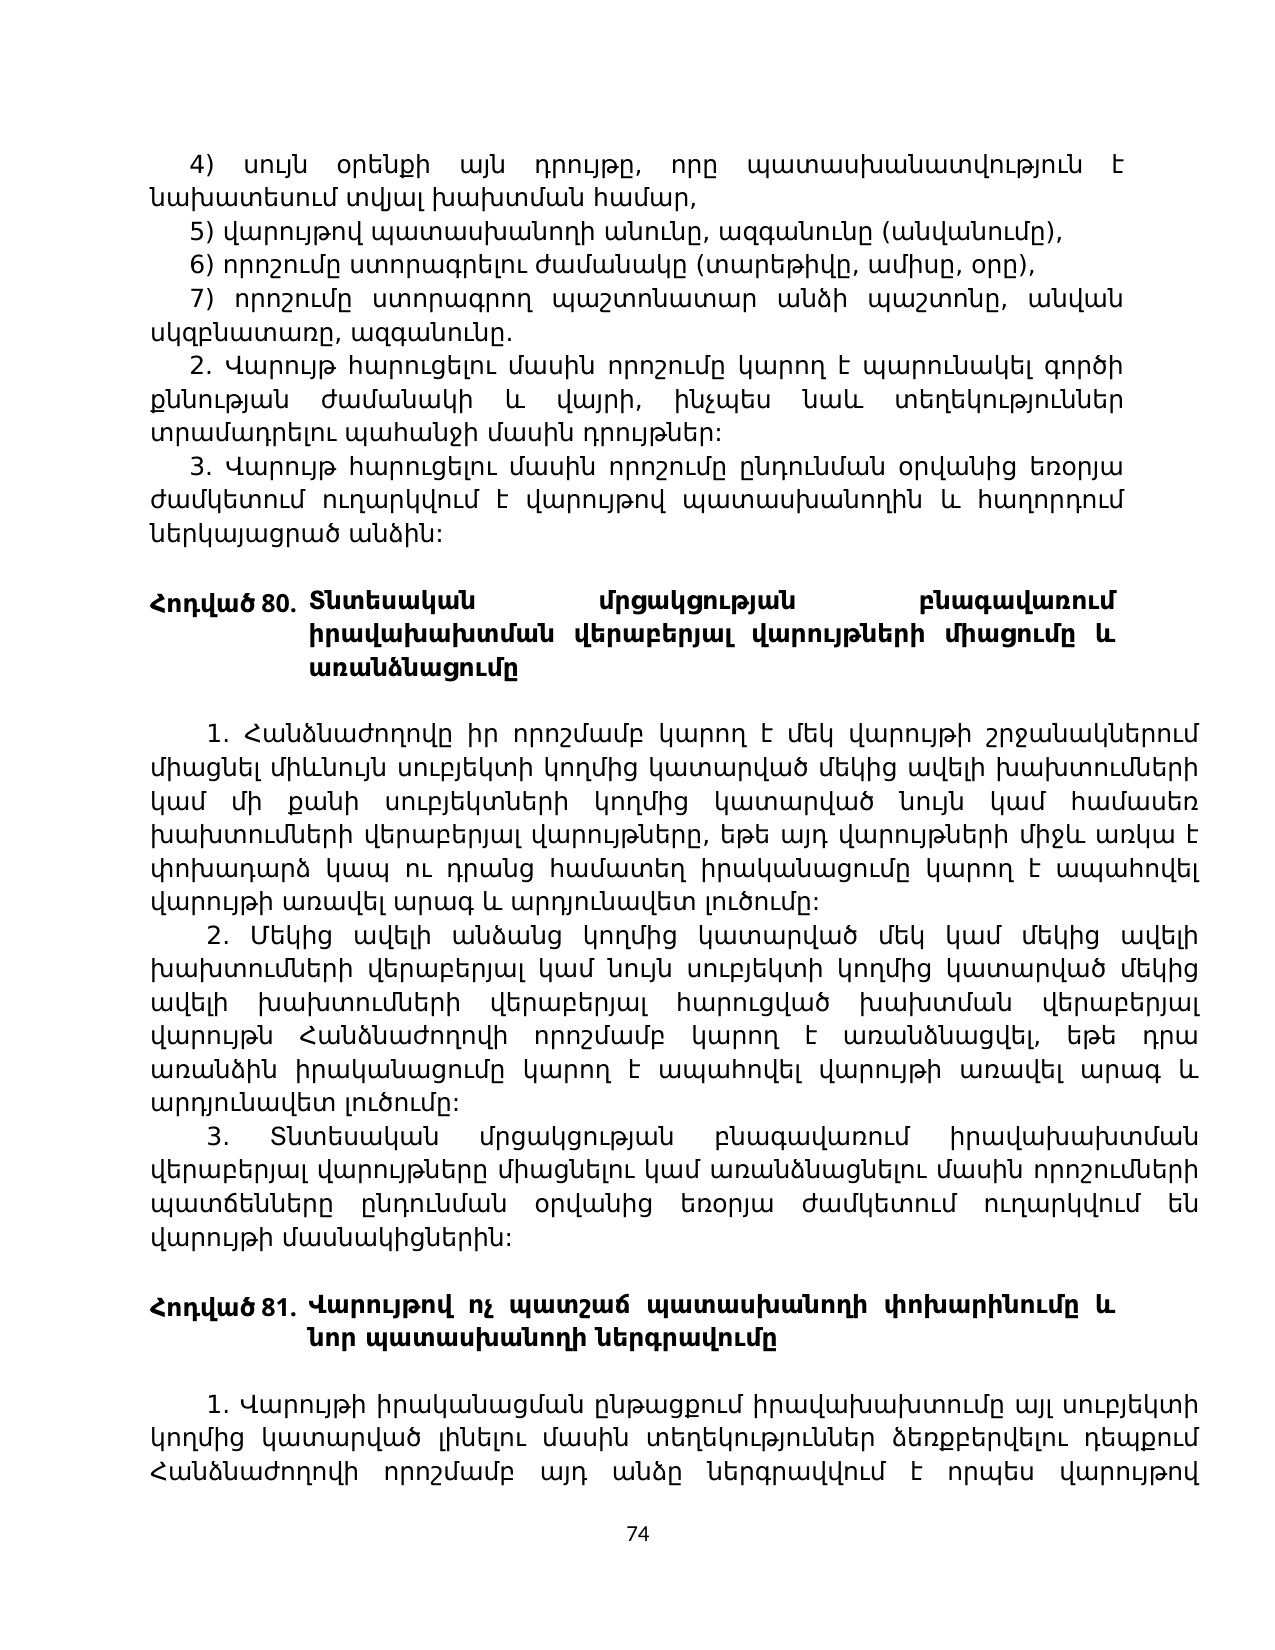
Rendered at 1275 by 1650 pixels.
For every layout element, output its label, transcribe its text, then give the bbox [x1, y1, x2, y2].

table_header Վարույթով ոչ պատշաճ պատասխանողի փոխարինումը և նոր պատասխանողի ներգրավումը [308, 1290, 1115, 1356]
text 5) վարույթով պատասխանողի անունը, ազգանունը (անվանումը), [150, 217, 1125, 246]
text 1. Հանձնաժողովը իր որոշմամբ կարող է մեկ վարույթի շրջանակներում միացնել միևնույն սուբյեկտի կողմից կատարված մեկից ավելի խախտումների կամ մի քանի սուբյեկտների կողմից կատարված նույն կամ համասեռ խախտումների վերաբերյալ վարույթները, եթե այդ վարույթների միջև առկա է փոխադարձ կապ ու դրանց համատեղ իրականացումը կարող է ապահովել վարույթի առավել արագ և արդյունավետ լուծումը: [150, 720, 1200, 917]
text 7) որոշումը ստորագրող պաշտոնատար անձի պաշտոնը, անվան սկզբնատառը, ազգանունը. [150, 284, 1125, 347]
text 3. Տնտեսական մրցակցության բնագավառում իրավախախտման վերաբերյալ վարույթները միացնելու կամ առանձնացնելու մասին որոշումների պատճենները ընդունման օրվանից եռօրյա ժամկետում ուղարկվում են վարույթի մասնակիցներին: [150, 1122, 1200, 1252]
text 2. Վարույթ հարուցելու մասին որոշումը կարող է պարունակել գործի քննության ժամանակի և վայրի, ինչպես նաև տեղեկություններ տրամադրելու պահանջի մասին դրույթներ: [150, 351, 1125, 447]
table_header Հոդված 80. [150, 586, 308, 686]
table_header Տնտեսական մրցակցության բնագավառում իրավախախտման վերաբերյալ վարույթների միացումը և առանձնացումը [308, 586, 1115, 686]
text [150, 1390, 1200, 1486]
text 6) որոշումը ստորագրելու ժամանակը (տարեթիվը, ամիսը, օրը), [150, 251, 1125, 280]
text 4) սույն օրենքի այն դրույթը, որը պատասխանատվություն է նախատեսում տվյալ խախտման համար, [150, 150, 1125, 213]
text 3. Վարույթ հարուցելու մասին որոշումը ընդունման օրվանից եռօրյա ժամկետում ուղարկվում է վարույթով պատասխանողին և հաղորդում ներկայացրած անձին: [150, 452, 1125, 548]
text 2. Մեկից ավելի անձանց կողմից կատարված մեկ կամ մեկից ավելի խախտումների վերաբերյալ կամ նույն սուբյեկտի կողմից կատարված մեկից ավելի խախտումների վերաբերյալ հարուցված խախտման վերաբերյալ վարույթն Հանձնաժողովի որոշմամբ կարող է առանձնացվել, եթե դրա առանձին իրականացումը կարող է ապահովել վարույթի առավել արագ և արդյունավետ լուծումը: [150, 921, 1200, 1118]
table_header Հոդված 81. [150, 1290, 308, 1356]
